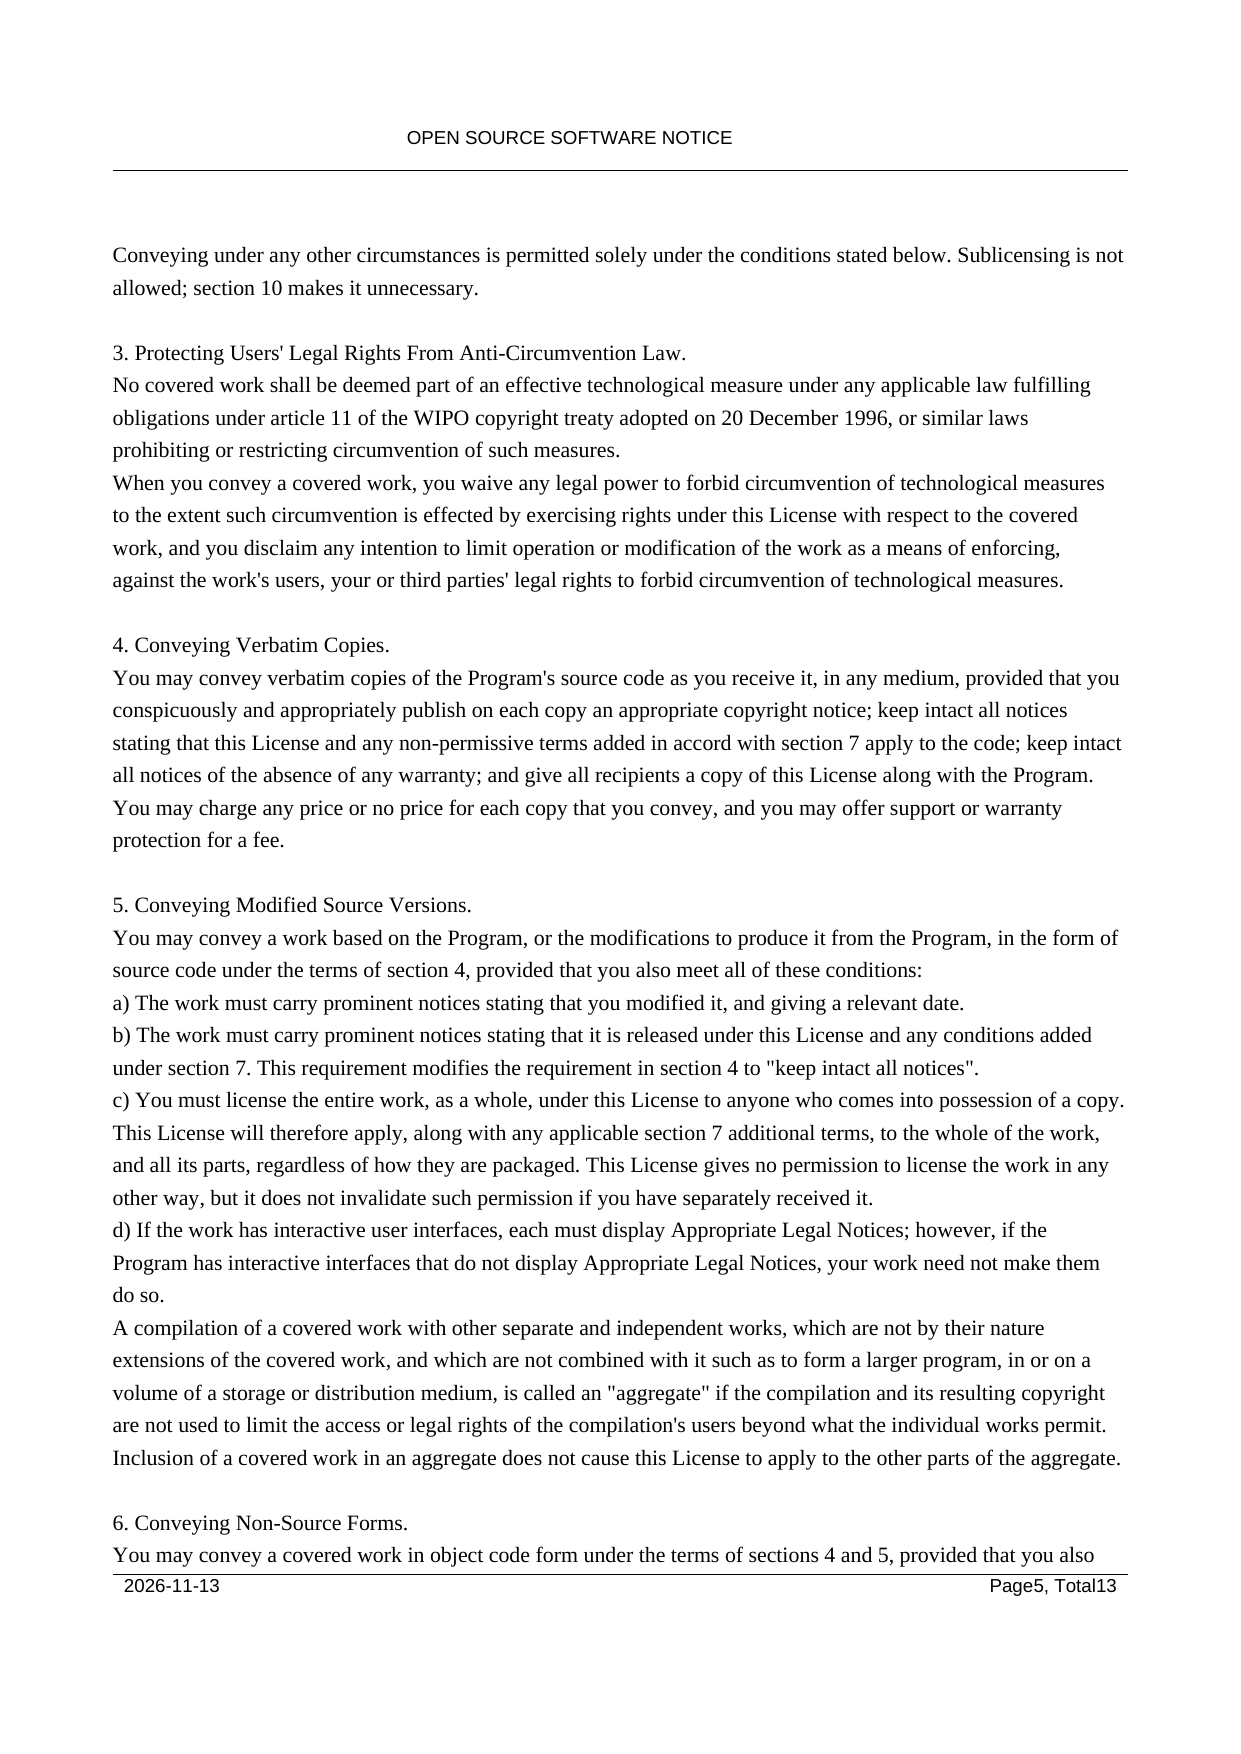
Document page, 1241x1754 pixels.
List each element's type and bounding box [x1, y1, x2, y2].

text [112, 206, 1128, 1571]
